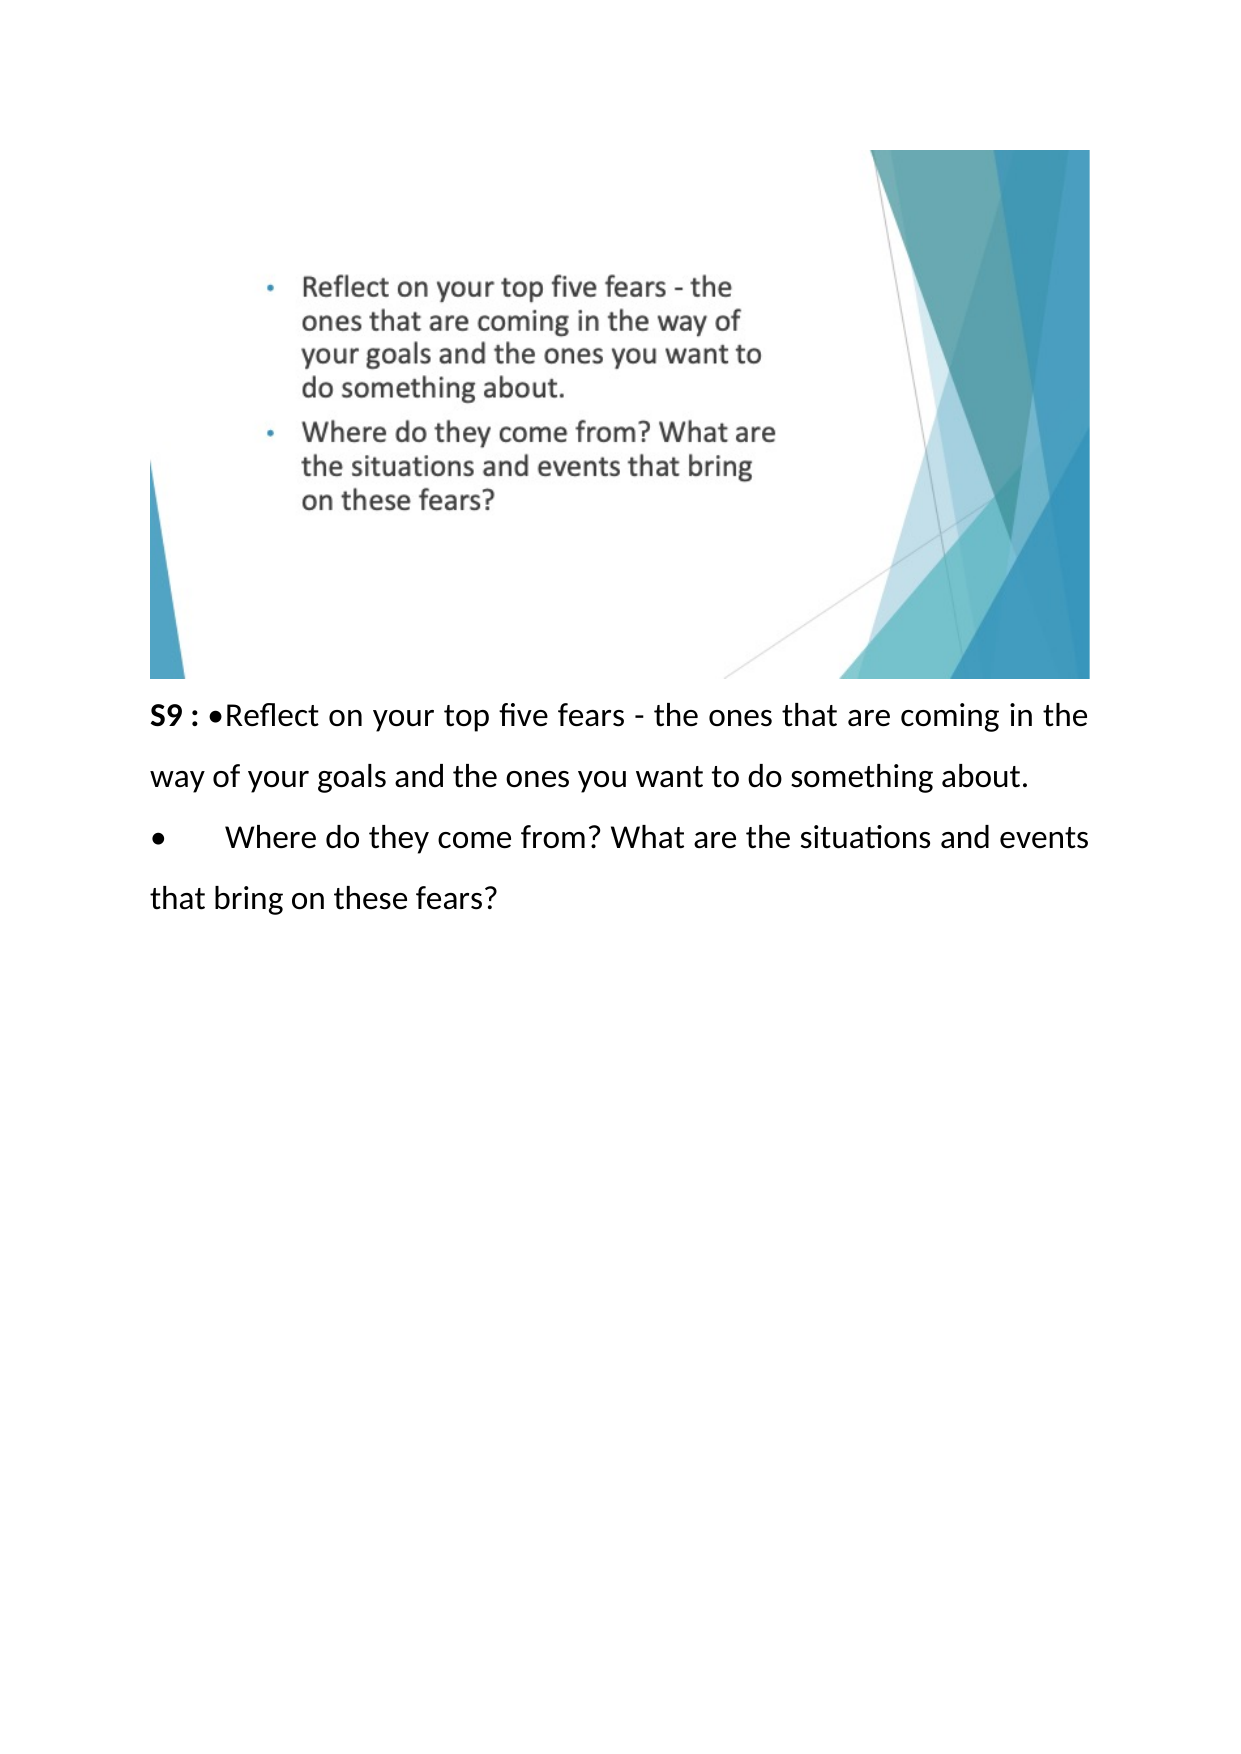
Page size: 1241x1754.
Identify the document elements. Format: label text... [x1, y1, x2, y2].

picture [150, 150, 1090, 679]
text • Where do they come from? What are the situations and events that bring on these fears? [150, 816, 1090, 918]
text S9 : • Reflect on your top five fears - the ones that are coming in the way of your goals and the ones you want to do something about. [150, 694, 1090, 796]
